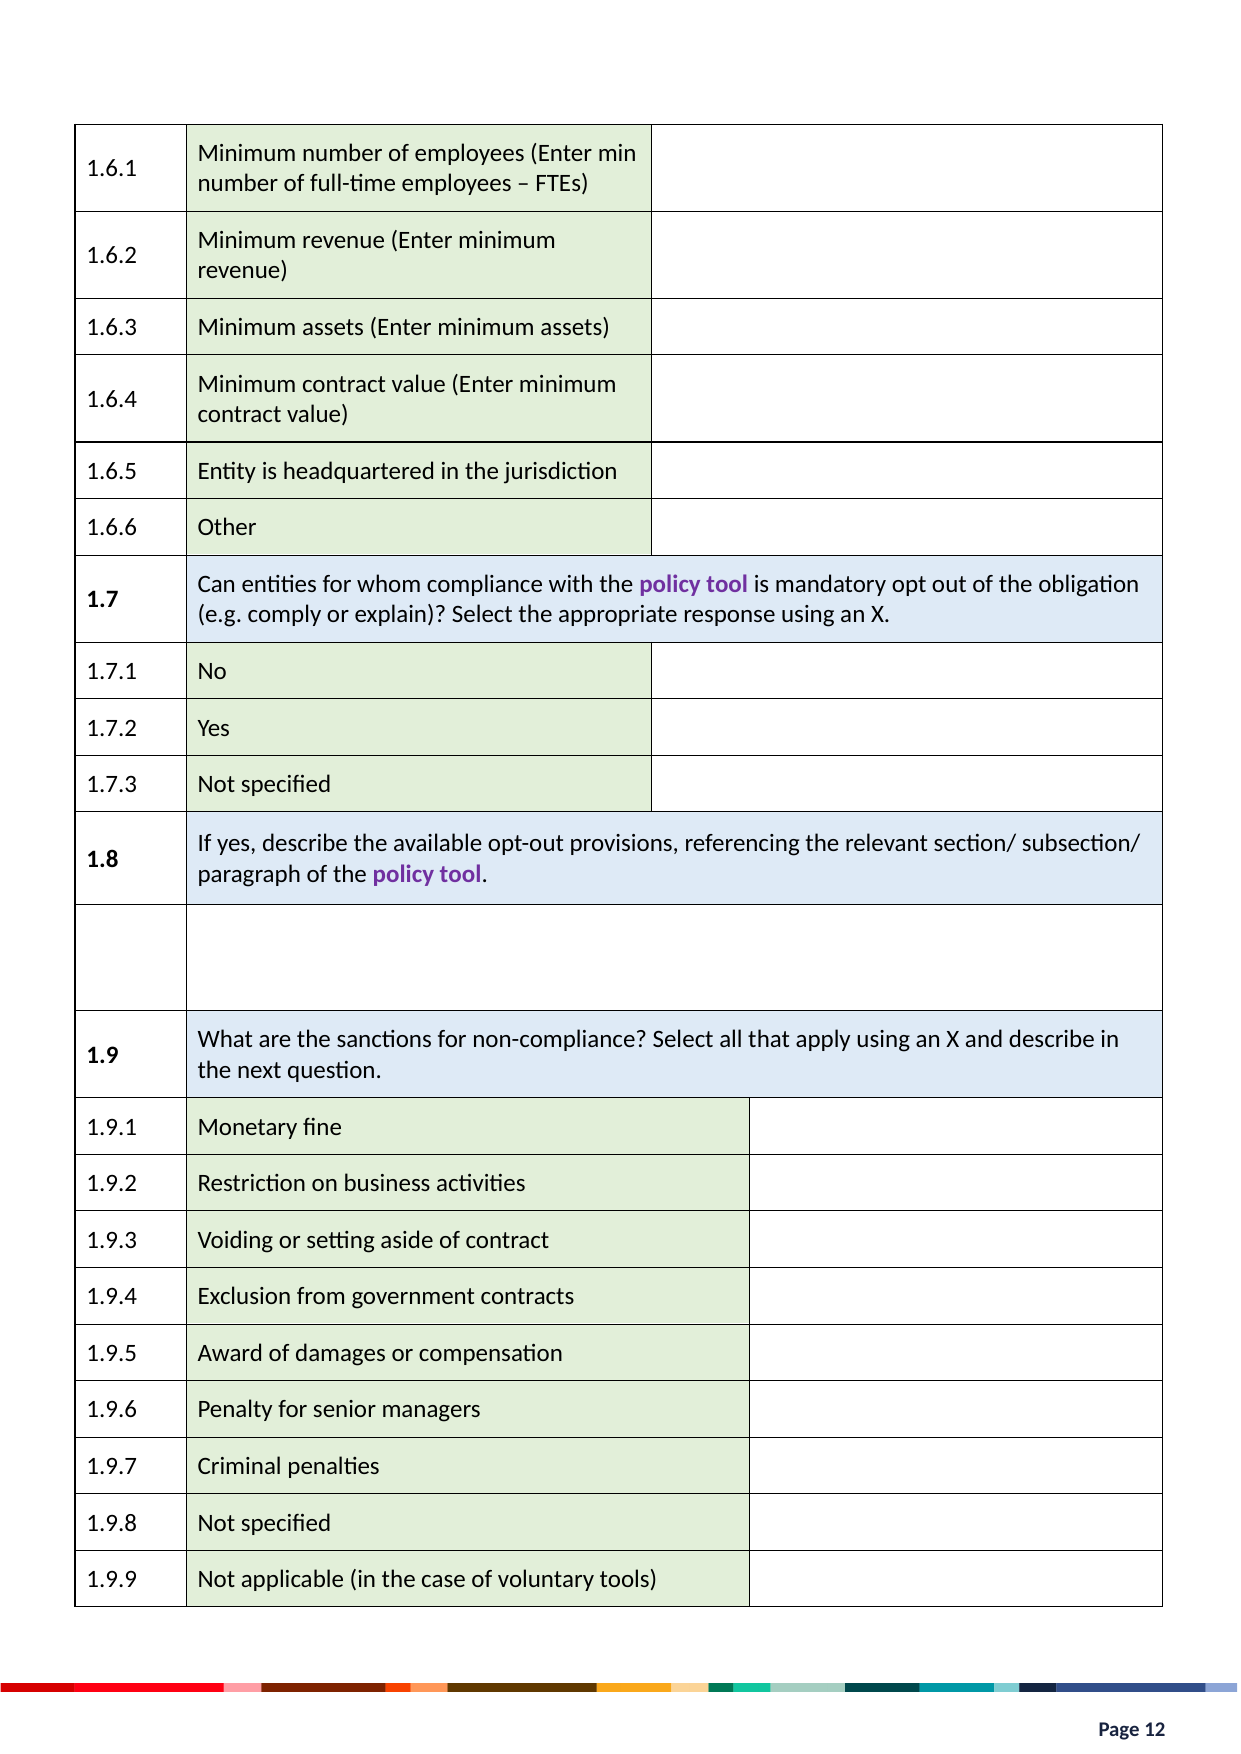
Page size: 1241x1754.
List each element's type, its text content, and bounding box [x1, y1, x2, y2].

table_cell Minimum revenue (Enter minimum revenue) [187, 212, 651, 298]
table_cell 1.6.4 [76, 355, 186, 441]
table_cell [750, 1325, 1162, 1380]
table_cell Not specified [187, 756, 651, 811]
table_cell [750, 1494, 1162, 1550]
table_cell [187, 905, 1162, 1010]
table_cell 1.9.6 [76, 1381, 186, 1437]
table_cell 1.9.4 [76, 1268, 186, 1323]
table_cell Penalty for senior managers [187, 1381, 749, 1437]
table_cell Minimum number of employees (Enter min number of full-time employees – FTEs) [187, 125, 651, 211]
table_cell 1.9.7 [76, 1438, 186, 1493]
table_cell 1.6.1 [76, 125, 186, 211]
table_cell 1.7.3 [76, 756, 186, 811]
table_cell [750, 1381, 1162, 1437]
table_cell [652, 125, 1162, 211]
table_cell [750, 1098, 1162, 1154]
table_cell Voiding or setting aside of contract [187, 1211, 749, 1267]
table_cell [750, 1211, 1162, 1267]
table_cell 1.9 [76, 1011, 186, 1097]
table_cell Not specified [187, 1494, 749, 1550]
table_cell Award of damages or compensation [187, 1325, 749, 1380]
table_cell 1.9.9 [76, 1551, 186, 1606]
table_cell [750, 1438, 1162, 1493]
table_cell [652, 299, 1162, 354]
table_cell If yes, describe the available opt-out provisions, referencing the relevant section/ subsection/ paragraph of the policy tool. [187, 812, 1162, 904]
table_cell 1.7.2 [76, 699, 186, 755]
table_cell Exclusion from government contracts [187, 1268, 749, 1323]
table_cell Criminal penalties [187, 1438, 749, 1493]
table_cell [652, 643, 1162, 698]
table_cell [652, 499, 1162, 554]
table_cell 1.7 [76, 556, 186, 642]
table_cell [750, 1155, 1162, 1210]
table_cell Restriction on business activities [187, 1155, 749, 1210]
table_cell 1.6.3 [76, 299, 186, 354]
table_cell Minimum assets (Enter minimum assets) [187, 299, 651, 354]
table_cell [750, 1551, 1162, 1606]
table_cell 1.9.3 [76, 1211, 186, 1267]
table_cell 1.6.6 [76, 499, 186, 554]
table_cell [76, 905, 186, 1010]
table_cell [652, 443, 1162, 498]
table_cell Other [187, 499, 651, 554]
table_cell [652, 212, 1162, 298]
table_cell Minimum contract value (Enter minimum contract value) [187, 355, 651, 441]
table_cell 1.9.1 [76, 1098, 186, 1154]
table_cell [652, 699, 1162, 755]
picture [0, 1683, 1236, 1692]
table_cell No [187, 643, 651, 698]
table_cell Can entities for whom compliance with the policy tool is mandatory opt out of the obligation (e.g. comply or explain)? Select the appropriate response using an X. [187, 556, 1162, 642]
table_cell Monetary fine [187, 1098, 749, 1154]
table_cell 1.8 [76, 812, 186, 904]
table_cell [652, 355, 1162, 441]
table_cell [750, 1268, 1162, 1323]
table_cell Yes [187, 699, 651, 755]
table_cell 1.9.2 [76, 1155, 186, 1210]
table_cell Entity is headquartered in the jurisdiction [187, 443, 651, 498]
table_cell 1.9.8 [76, 1494, 186, 1550]
table_cell 1.7.1 [76, 643, 186, 698]
table_cell 1.6.5 [76, 443, 186, 498]
table_cell [652, 756, 1162, 811]
table_cell 1.9.5 [76, 1325, 186, 1380]
table_cell 1.6.2 [76, 212, 186, 298]
table_cell What are the sanctions for non-compliance? Select all that apply using an X and describe in the next question. [187, 1011, 1162, 1097]
table_cell Not applicable (in the case of voluntary tools) [187, 1551, 749, 1606]
